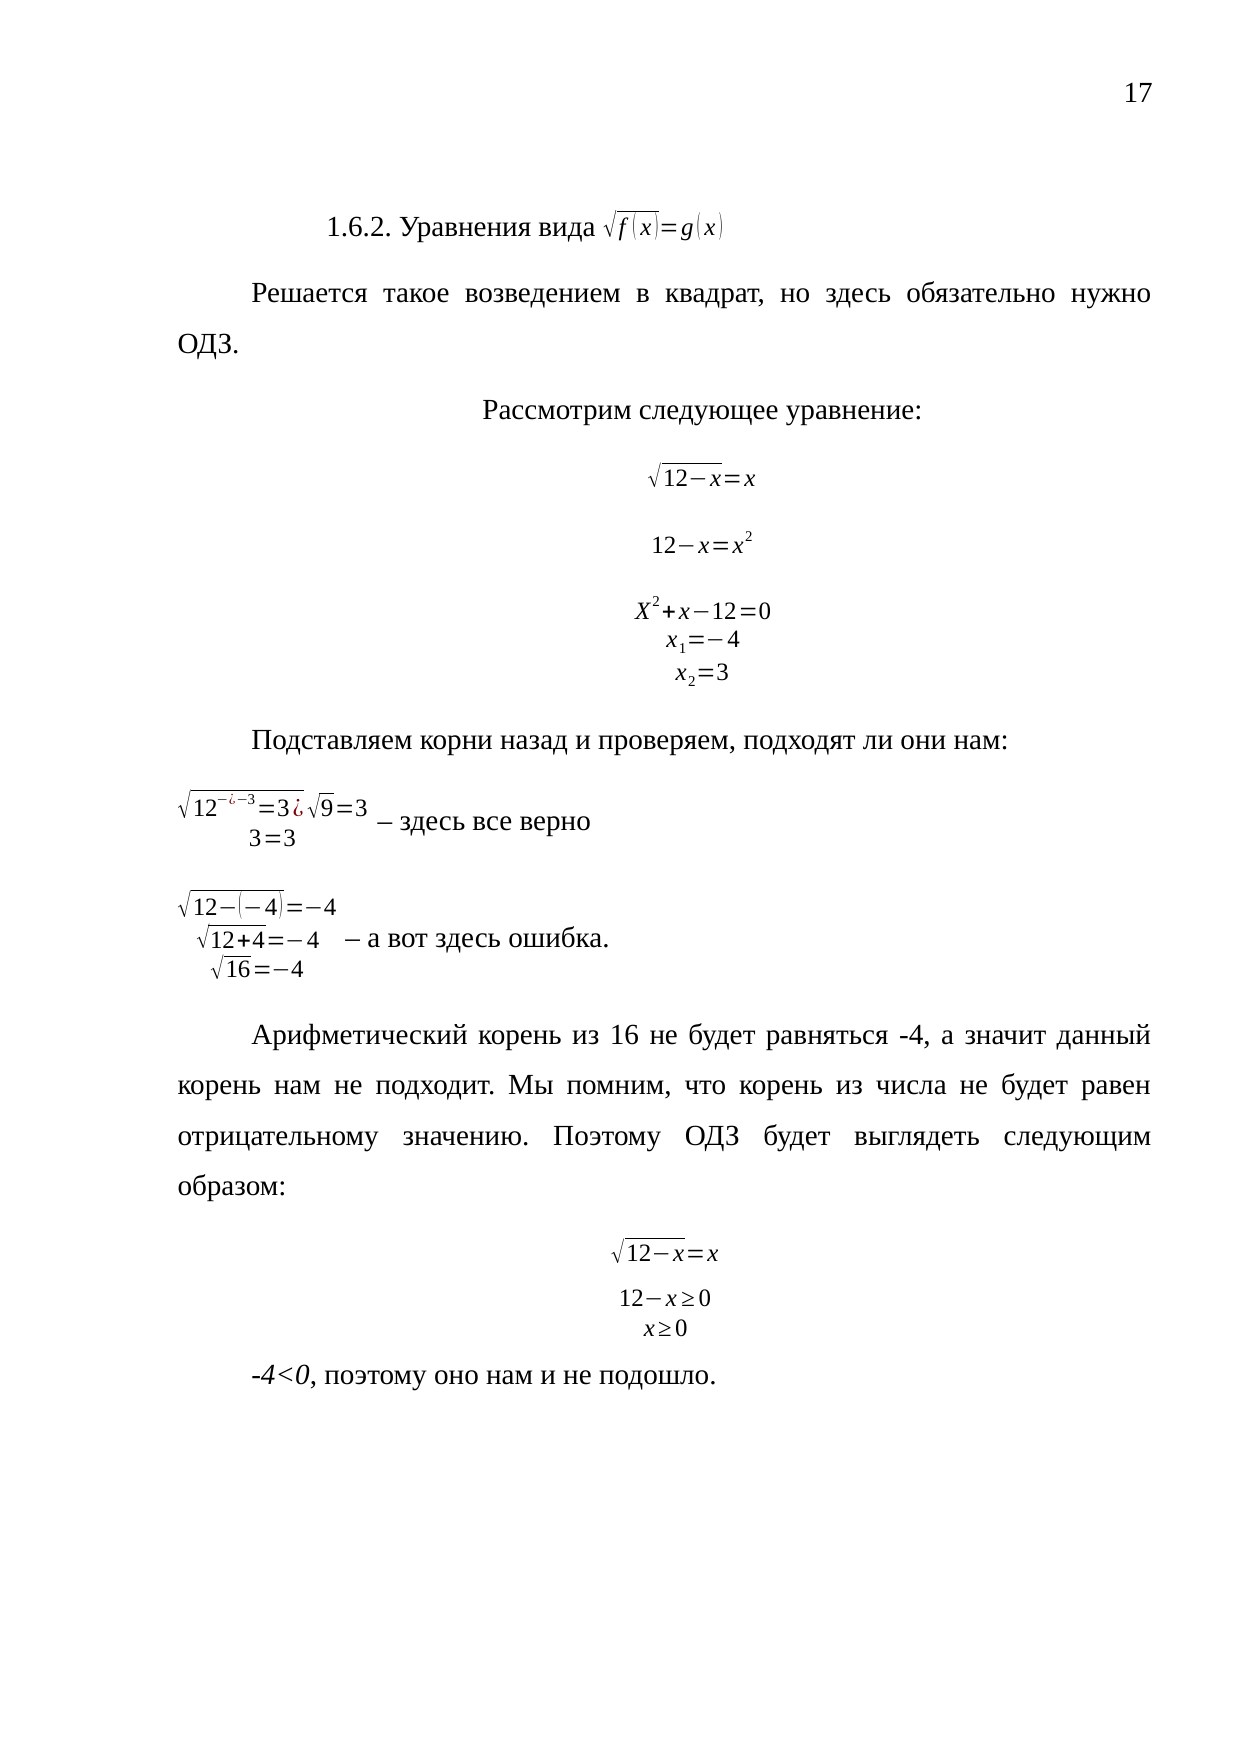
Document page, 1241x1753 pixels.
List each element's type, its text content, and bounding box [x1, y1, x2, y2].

text Арифметический корень из 16 не будет равняться -4, а значит данный корень нам не подходит. Мы помним, что корень из числа не будет равен отрицательному значению. Поэтому ОДЗ будет выглядеть следующим образом: [177, 1017, 1152, 1202]
text -4<0, поэтому оно нам и не подошло. [177, 1357, 1152, 1391]
text Решается такое возведением в квадрат, но здесь обязательно нужно ОДЗ. [177, 275, 1152, 359]
list Уравнения вида [252, 209, 1152, 242]
text Рассмотрим следующее уравнение: [178, 392, 1152, 426]
text Подставляем корни назад и проверяем, подходят ли они нам: [177, 722, 1152, 755]
text – здесь все верно [177, 788, 1152, 851]
text – а вот здесь ошибка. [177, 889, 1152, 984]
